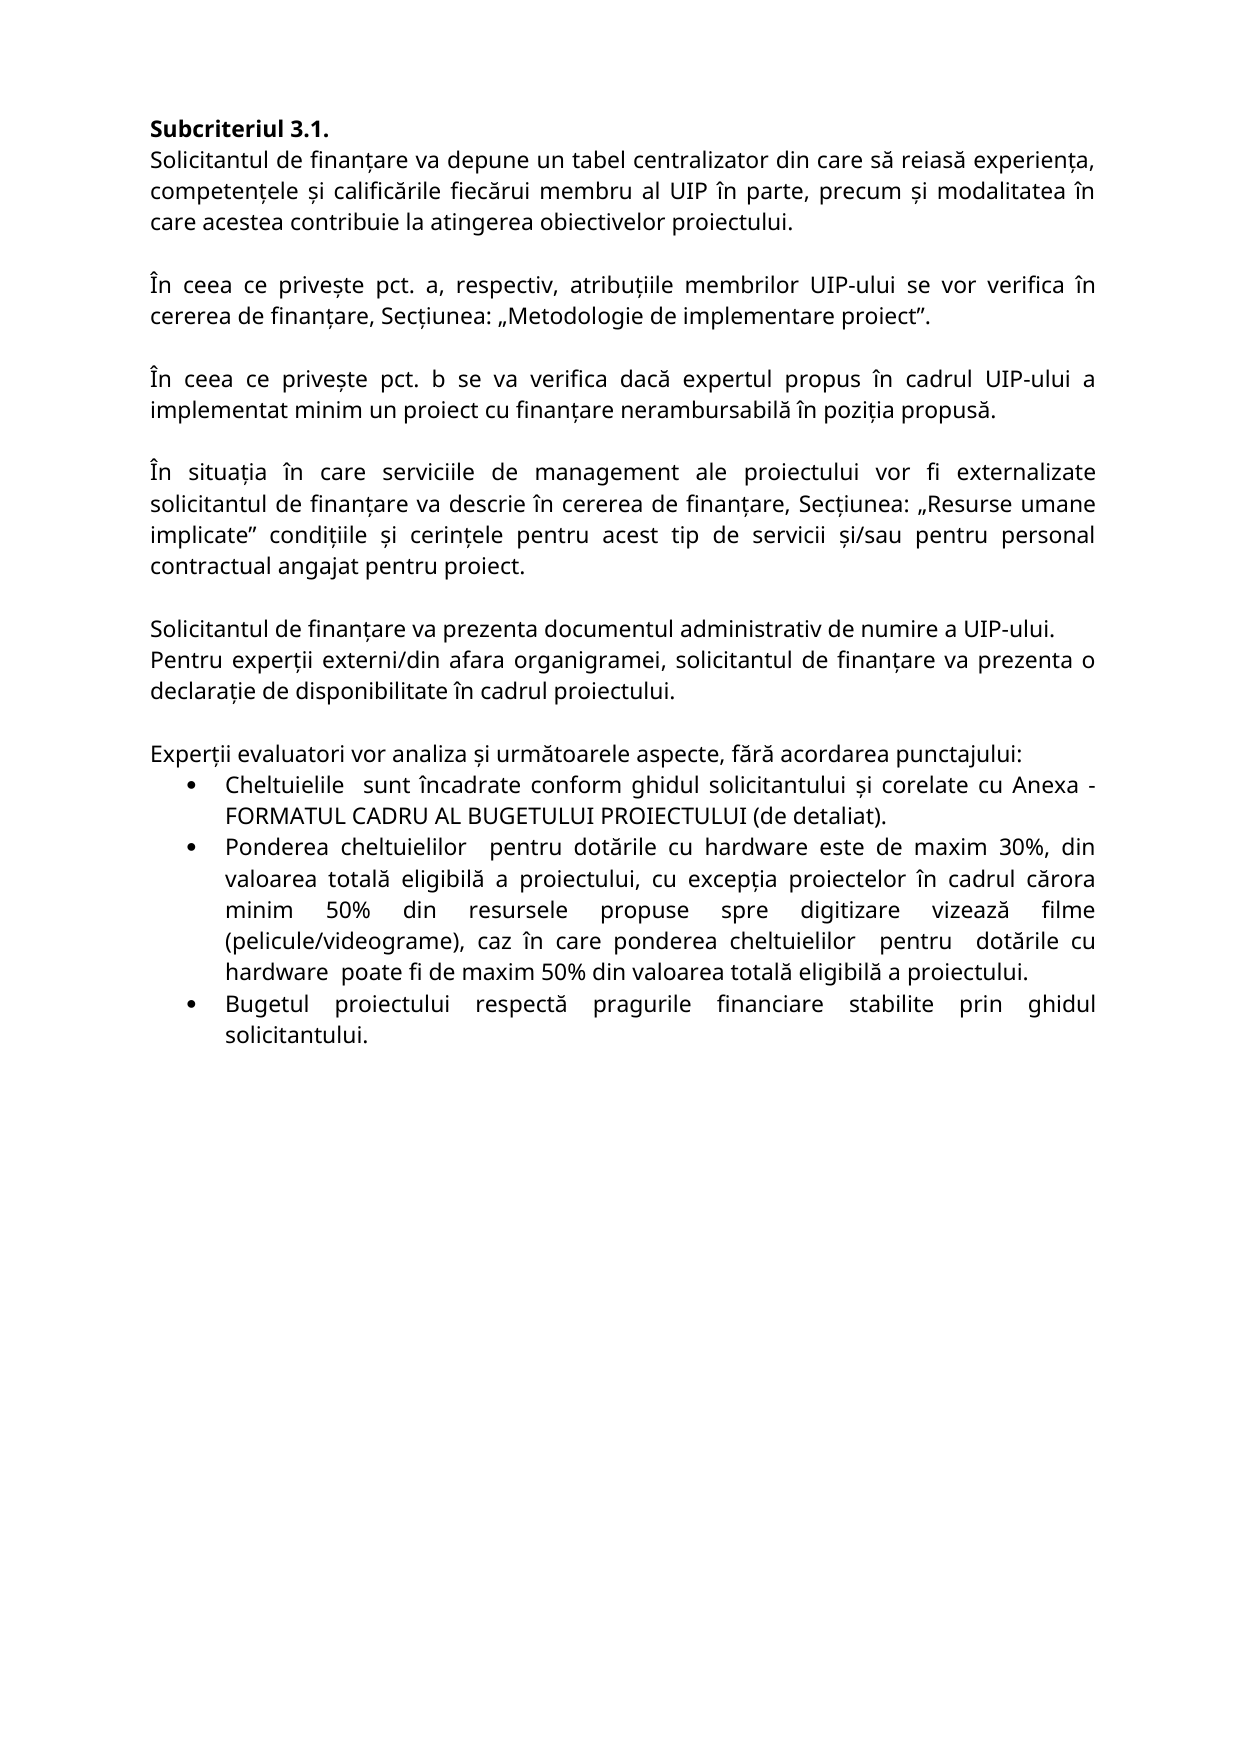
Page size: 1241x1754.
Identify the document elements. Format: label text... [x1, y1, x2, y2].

text Solicitantul de finanțare va prezenta documentul administrativ de numire a UIP-ului. [150, 612, 1097, 644]
text Pentru experții externi/din afara organigramei, solicitantul de finanțare va prezenta o declarație de disponibilitate în cadrul proiectului. [150, 644, 1097, 706]
text În situația în care serviciile de management ale proiectului vor fi externalizate solicitantul de finanțare va descrie în cererea de finanțare, Secțiunea: „Resurse umane implicate” condițiile și cerințele pentru acest tip de servicii și/sau pentru personal contractual angajat pentru proiect. [150, 456, 1097, 581]
list Ponderea cheltuielilor pentru dotările cu hardware este de maxim 30%, din valoarea totală eligibilă a proiectului, cu excepția proiectelor în cadrul cărora minim 50% din resursele propuse spre digitizare vizează filme (pelicule/videograme), caz în care ponderea cheltuielilor pentru dotările cu hardware poate fi de maxim 50% din valoarea totală eligibilă a proiectului. [187, 831, 1097, 987]
text Experții evaluatori vor analiza și următoarele aspecte, fără acordarea punctajului: [150, 737, 1097, 769]
list Bugetul proiectului respectă pragurile financiare stabilite prin ghidul solicitantului. [187, 987, 1097, 1050]
text Solicitantul de finanțare va depune un tabel centralizator din care să reiasă experiența, competențele și calificările fiecărui membru al UIP în parte, precum și modalitatea în care acestea contribuie la atingerea obiectivelor proiectului. [150, 144, 1097, 237]
text În ceea ce privește pct. a, respectiv, atribuțiile membrilor UIP-ului se vor verifica în cererea de finanțare, Secțiunea: „Metodologie de implementare proiect”. [150, 269, 1097, 331]
text Subcriteriul 3.1. [150, 112, 1097, 144]
list Cheltuielile sunt încadrate conform ghidul solicitantului și corelate cu Anexa - FORMATUL CADRU AL BUGETULUI PROIECTULUI (de detaliat). [187, 769, 1097, 831]
text În ceea ce privește pct. b se va verifica dacă expertul propus în cadrul UIP-ului a implementat minim un proiect cu finanțare nerambursabilă în poziția propusă. [150, 362, 1097, 425]
